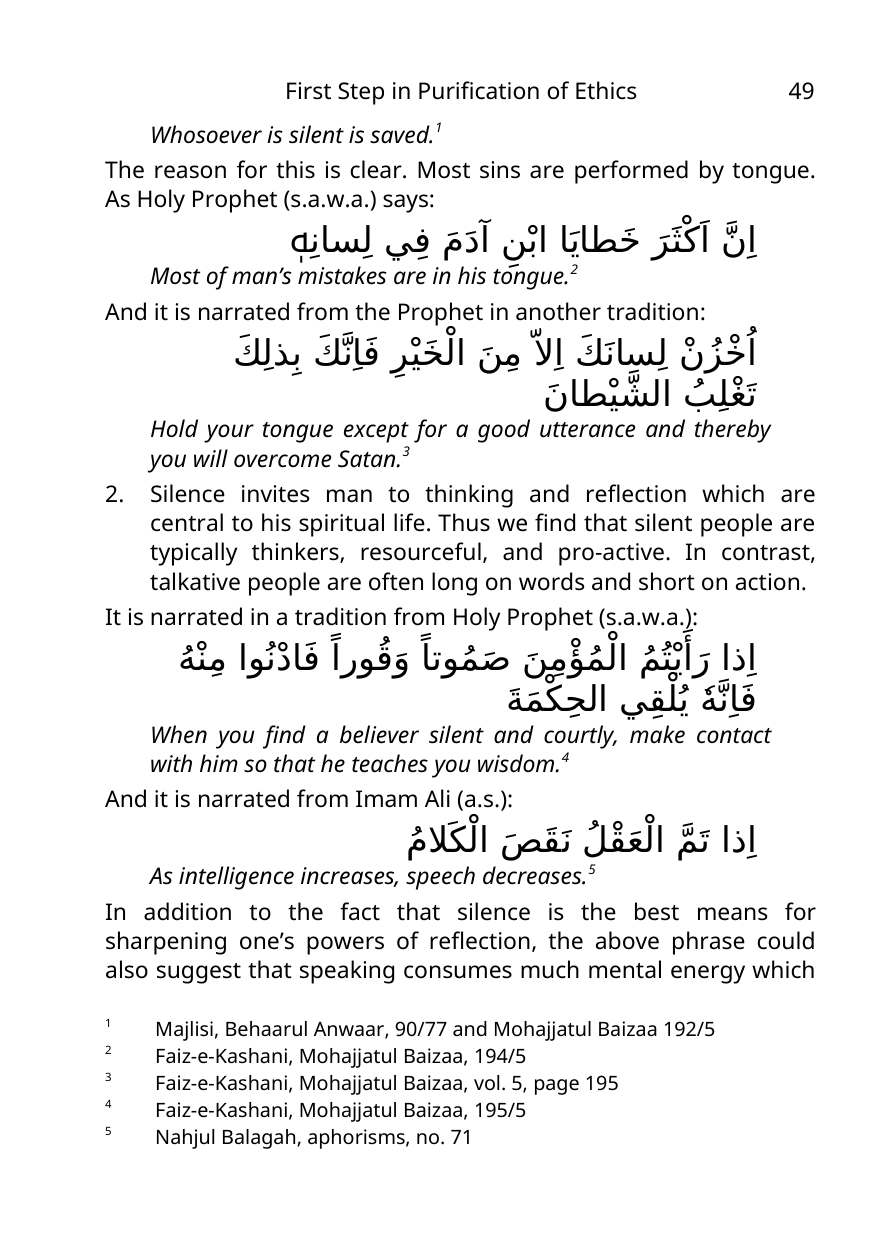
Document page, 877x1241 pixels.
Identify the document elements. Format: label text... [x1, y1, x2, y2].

text Hold your tongue except for a good utterance and thereby you will overcome Satan. [150, 414, 772, 473]
text It is narrated in a tradition from Holy Prophet (s.a.w.a.): [105, 602, 817, 631]
text And it is narrated from the Prophet in another tradition: [105, 297, 817, 326]
text اِذا رَأَيْتُمُ الْمُؤْمِنَ صَمُوتاً وَقُوراً فَادْنُوا مِنْهُ فَاِنَّهٗ يُلْقِي الحِكْمَةَ [165, 637, 757, 720]
text As intelligence increases, speech decreases. [150, 861, 772, 890]
text اُخْزُنْ لِسانَكَ اِلاّ مِنَ الْخَيْرِ فَاِنَّكَ بِذلِكَ تَغْلِبُ الشَّيْطانَ [165, 332, 757, 414]
text And it is narrated from Imam Ali (a.s.): [105, 784, 817, 814]
text اِنَّ اَكْثَرَ خَطايَا ابْنِ آدَمَ فِي لِسانِهٖ [165, 220, 757, 261]
text اِذا تَمَّ الْعَقْلُ نَقَصَ الْكَلامُ [165, 820, 757, 861]
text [105, 897, 817, 984]
text The reason for this is clear. Most sins are performed by tongue. As Holy Prophet (s.a.w.a.) says: [105, 155, 817, 214]
text When you find a believer silent and courtly, make contact with him so that he teaches you wisdom. [150, 720, 772, 778]
text Whosoever is silent is saved. [150, 120, 772, 149]
text Most of man’s mistakes are in his tongue. [150, 261, 772, 290]
text 2. Silence invites man to thinking and reflection which are central to his spiritual life. Thus we find that silent people are typically thinkers, resourceful, and pro-active. In contrast, talkative people are often long on words and short on action. [105, 479, 817, 596]
